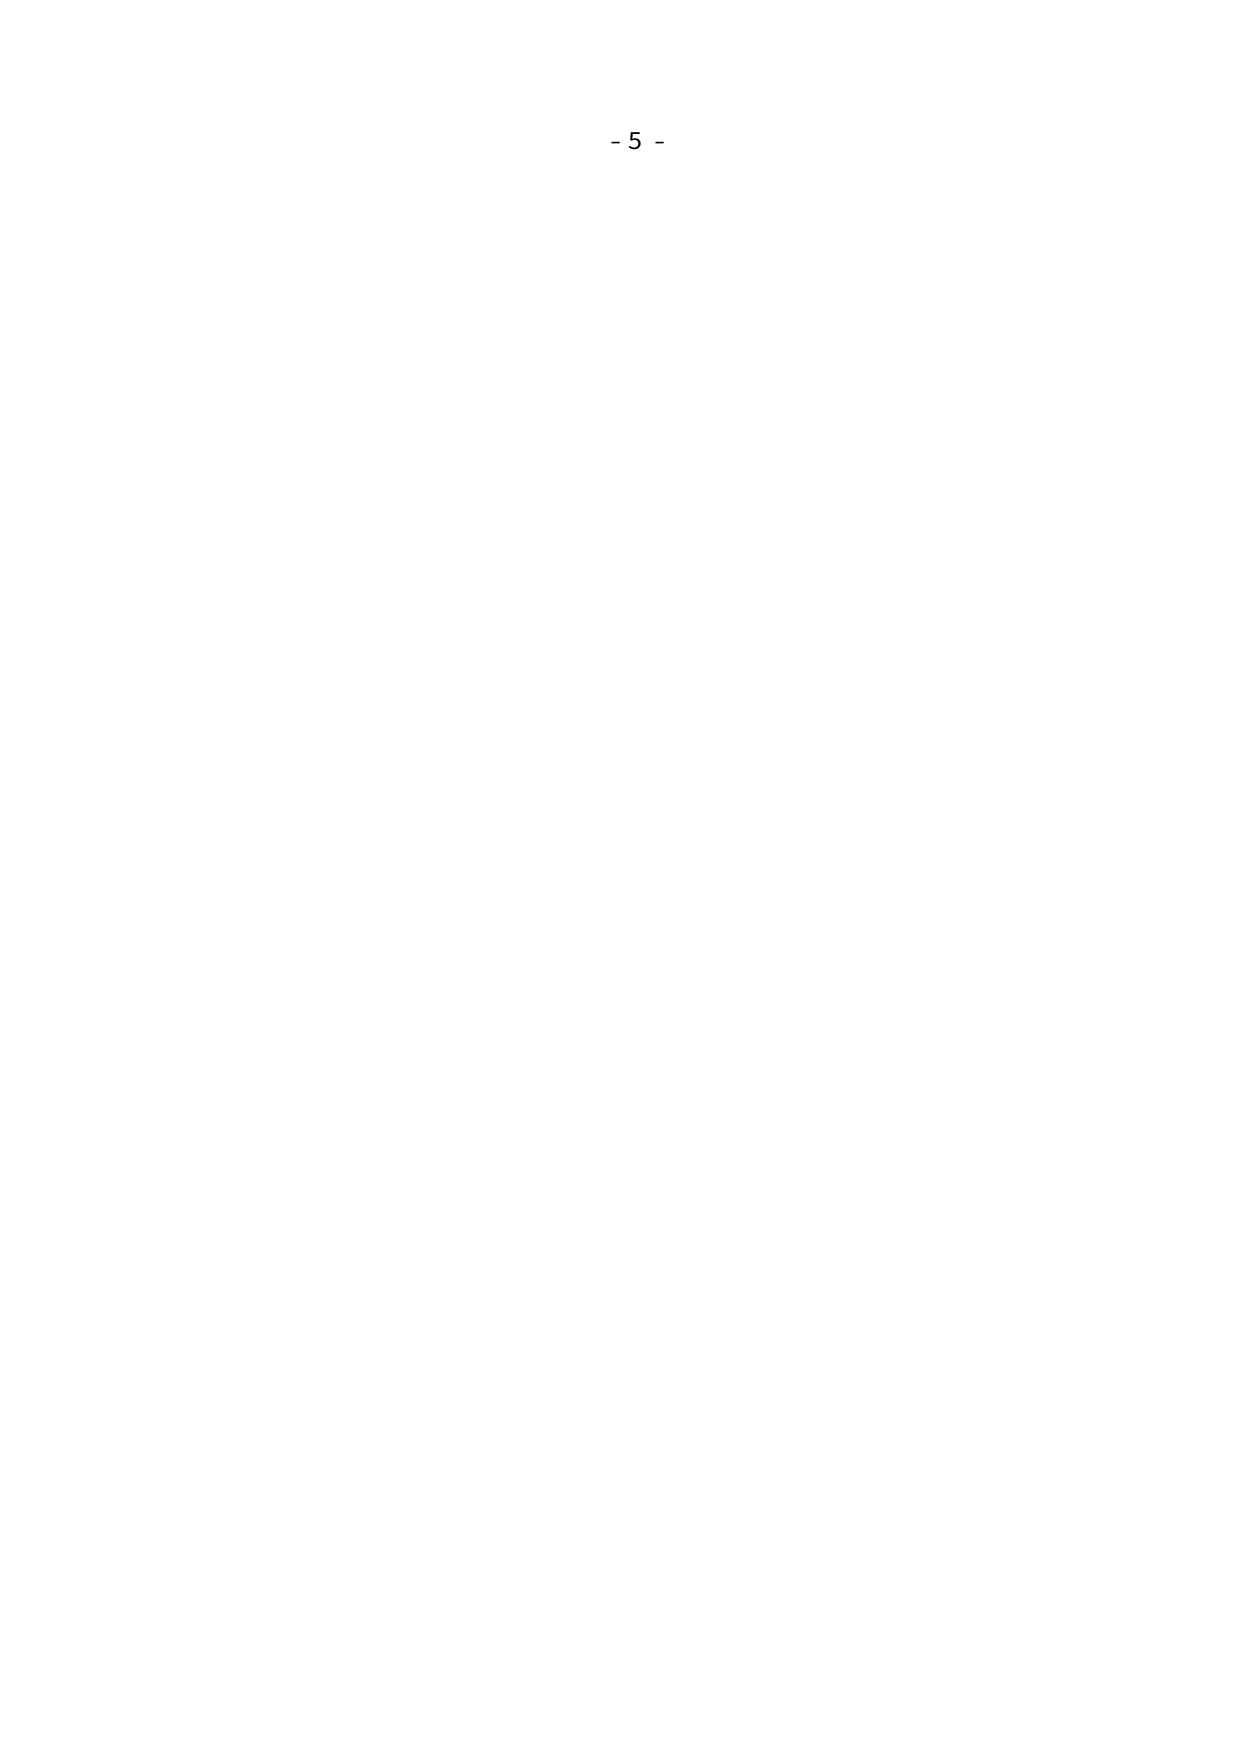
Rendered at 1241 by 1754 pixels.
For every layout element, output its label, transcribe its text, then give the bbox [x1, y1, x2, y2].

subtitle - 5 - [102, 122, 1173, 156]
